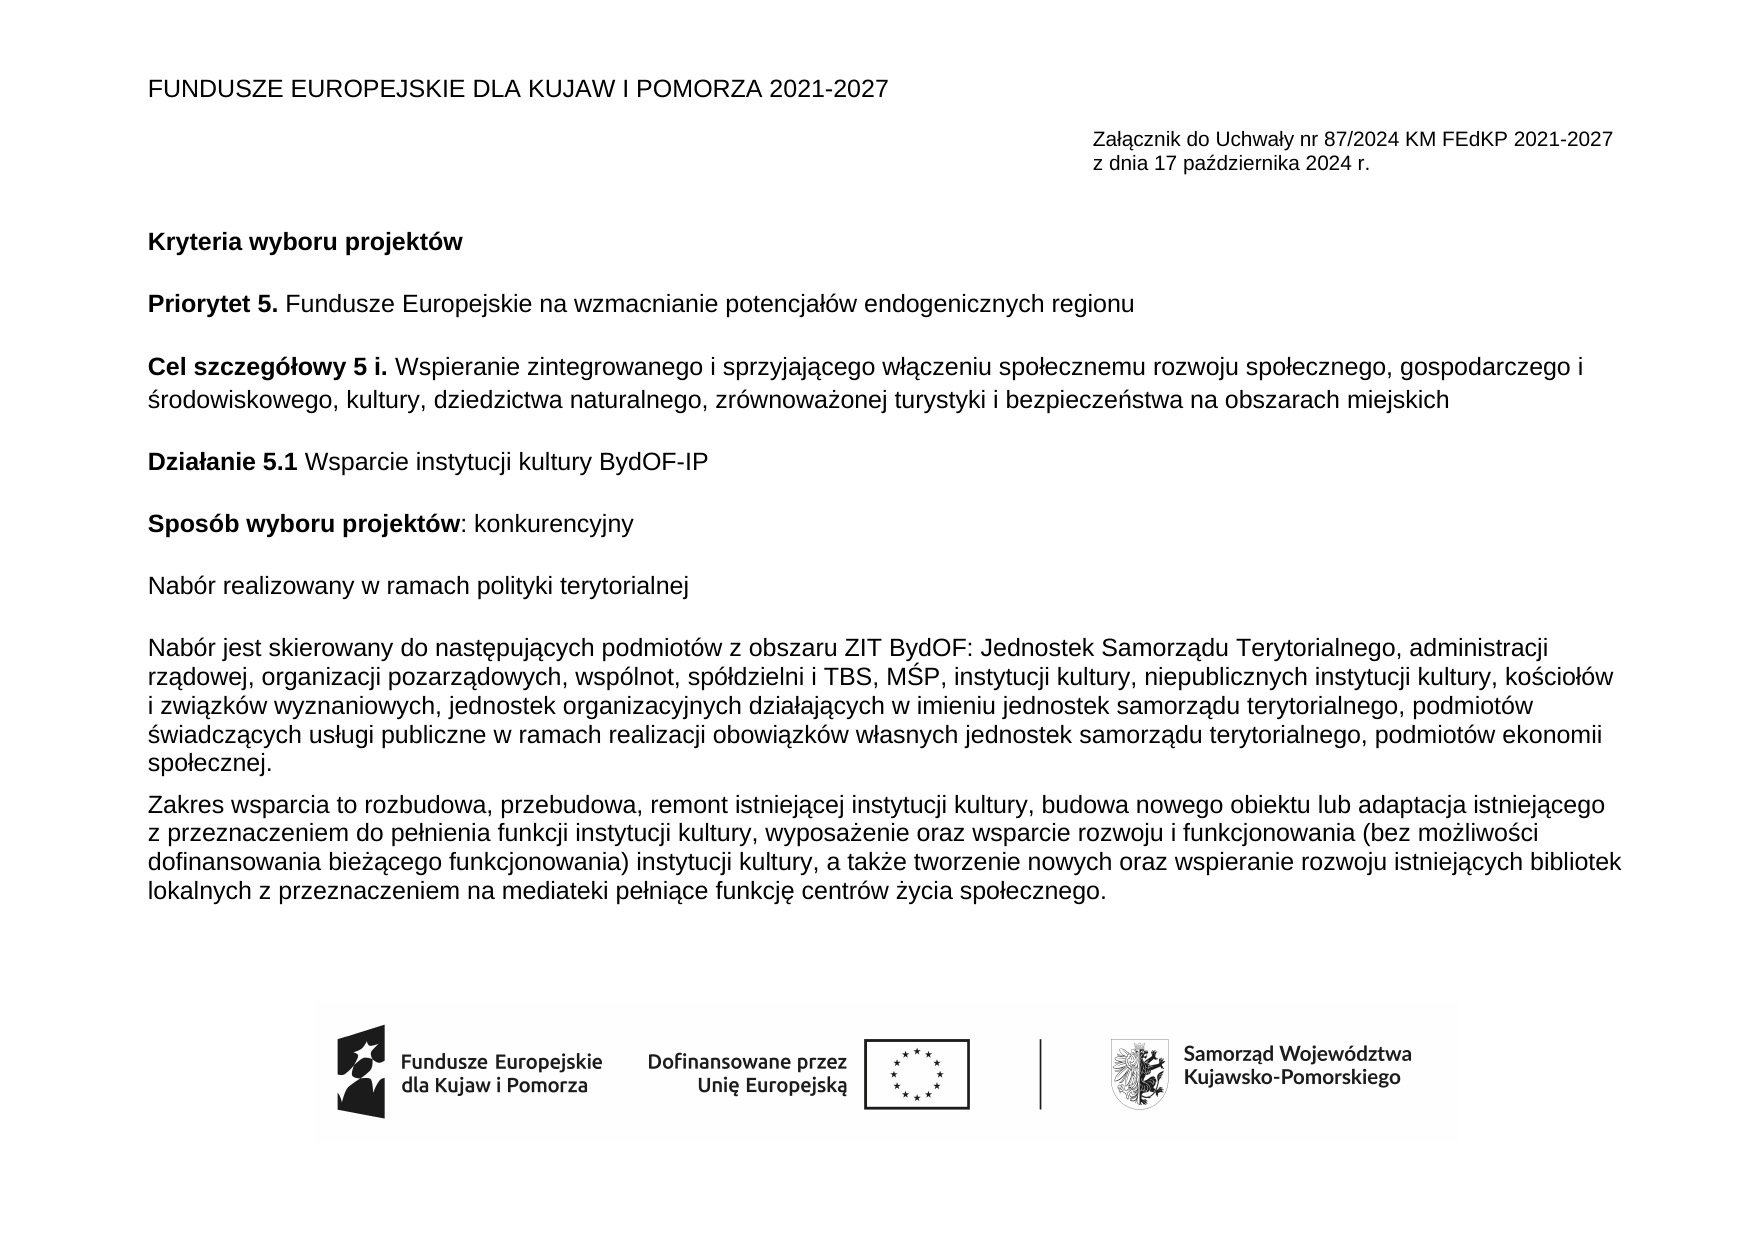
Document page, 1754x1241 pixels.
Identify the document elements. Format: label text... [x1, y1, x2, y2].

text Sposób wyboru projektów: konkurencyjny [148, 509, 1624, 538]
text Działanie 5.1 Wsparcie instytucji kultury BydOF-IP [148, 447, 1624, 476]
text Cel szczegółowy 5 i. Wspieranie zintegrowanego i sprzyjającego włączeniu społecznemu rozwoju społecznego, gospodarczego i środowiskowego, kultury, dziedzictwa naturalnego, zrównoważonej turystyki i bezpieczeństwa na obszarach miejskich [148, 352, 1624, 413]
picture [314, 1001, 1458, 1142]
text Nabór realizowany w ramach polityki terytorialnej [148, 571, 1624, 600]
text Priorytet 5. Fundusze Europejskie na wzmacnianie potencjałów endogenicznych regionu [148, 289, 1624, 318]
text Zakres wsparcia to rozbudowa, przebudowa, remont istniejącej instytucji kultury, budowa nowego obiektu lub adaptacja istniejącego z przeznaczeniem do pełnienia funkcji instytucji kultury, wyposażenie oraz wsparcie rozwoju i funkcjonowania (bez możliwości dofinansowania bieżącego funkcjonowania) instytucji kultury, a także tworzenie nowych oraz wspieranie rozwoju istniejących bibliotek lokalnych z przeznaczeniem na mediateki pełniące funkcję centrów życia społecznego. [148, 790, 1624, 905]
text Nabór jest skierowany do następujących podmiotów z obszaru ZIT BydOF: Jednostek Samorządu Terytorialnego, administracji rządowej, organizacji pozarządowych, wspólnot, spółdzielni i TBS, MŚP, instytucji kultury, niepublicznych instytucji kultury, kościołów i związków wyznaniowych, jednostek organizacyjnych działających w imieniu jednostek samorządu terytorialnego, podmiotów świadczących usługi publiczne w ramach realizacji obowiązków własnych jednostek samorządu terytorialnego, podmiotów ekonomii społecznej. [148, 633, 1624, 777]
text Kryteria wyboru projektów [148, 227, 1624, 256]
